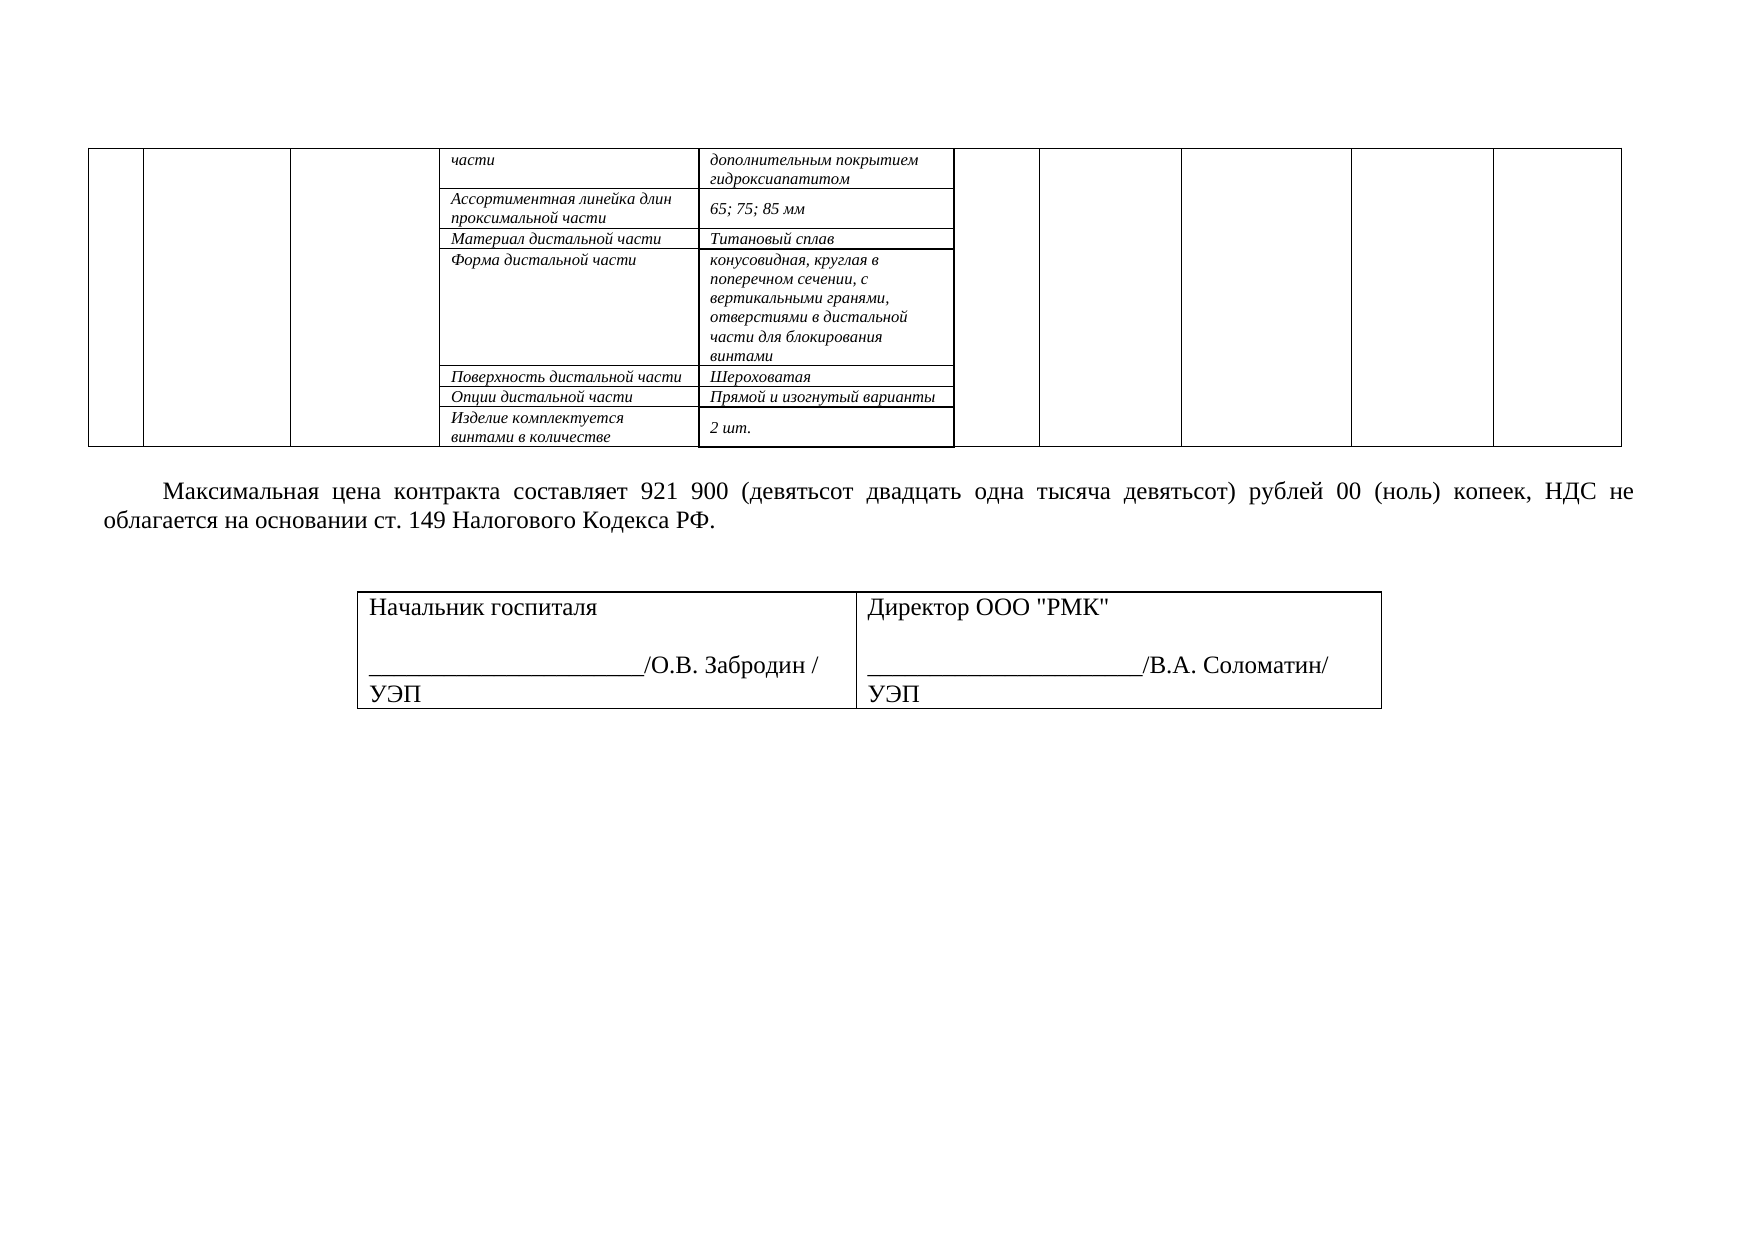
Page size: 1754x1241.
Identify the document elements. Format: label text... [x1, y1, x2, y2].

table_cell Материал дистальной части [440, 229, 698, 248]
table_cell Ассортиментная линейка длин проксимальной части [440, 189, 698, 227]
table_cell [700, 149, 953, 188]
table_cell Форма дистальной части [440, 249, 698, 365]
table_cell Изделие комплектуется винтами в количестве [440, 407, 698, 446]
table_cell конусовидная, круглая в поперечном сечении, с вертикальными гранями, отверстиями в дистальной части для блокирования винтами [700, 250, 953, 365]
table_cell 2 шт. [700, 408, 953, 446]
table_cell Прямой и изогнутый варианты [700, 387, 953, 406]
text Максимальная цена контракта составляет 921 900 (девятьсот двадцать одна тысяча девятьсот) рублей 00 (ноль) копеек, НДС не облагается на основании ст. 149 Налогового Кодекса РФ. [103, 476, 1636, 534]
table_cell Опции дистальной части [440, 387, 698, 406]
table_cell Шероховатая [700, 366, 953, 386]
table_header Начальник госпиталя ______________________/О.В. Забродин / УЭП [358, 593, 856, 707]
table_cell 65; 75; 85 мм [700, 189, 953, 227]
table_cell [440, 149, 698, 188]
table_cell Поверхность дистальной части [440, 366, 698, 386]
table_cell Титановый сплав [700, 229, 953, 248]
table_header Директор ООО "РМК" ______________________/В.А. Соломатин/ УЭП [857, 593, 1381, 707]
